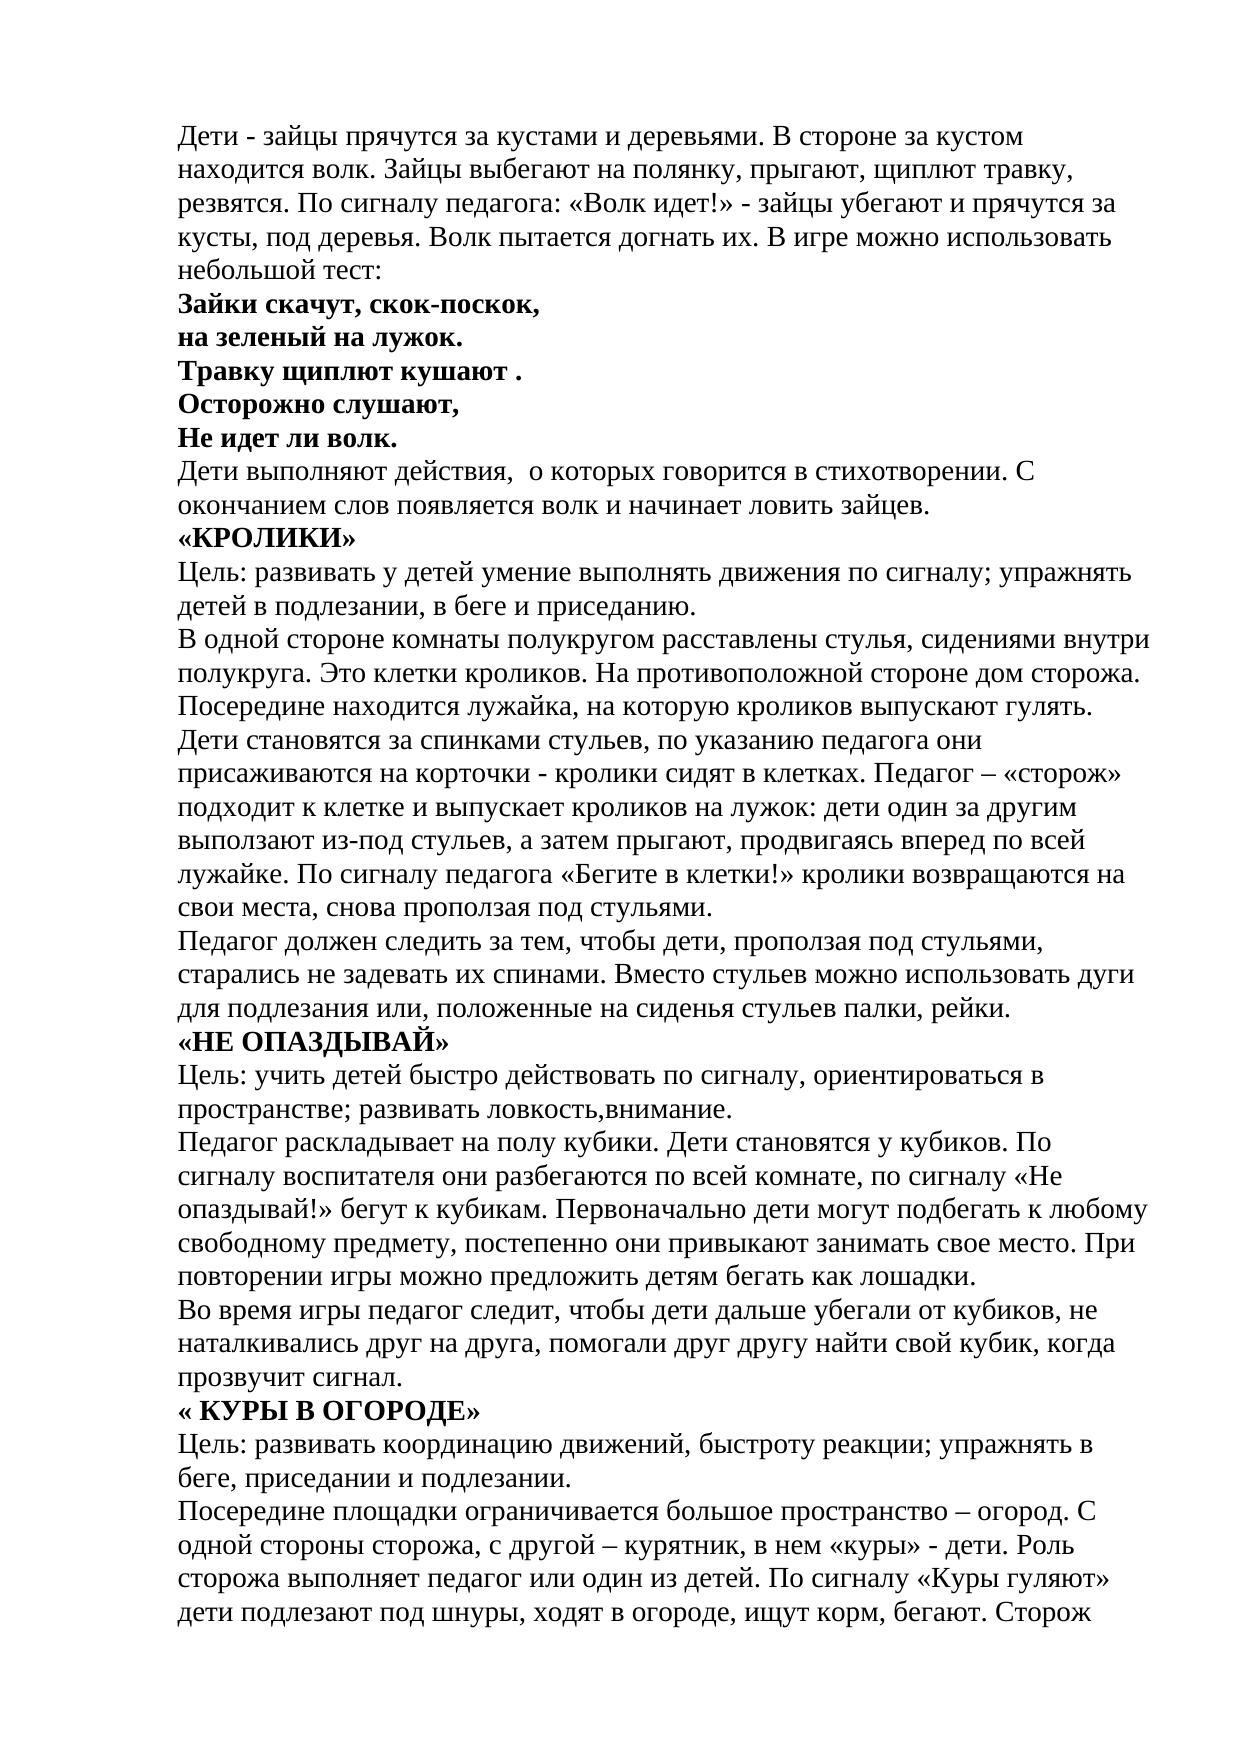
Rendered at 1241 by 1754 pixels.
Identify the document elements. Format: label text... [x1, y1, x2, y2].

text Цель: развивать координацию движений, быстроту реакции; упражнять в беге, приседании и подлезании. [177, 1426, 1152, 1493]
text « КУРЫ В ОГОРОДЕ» [177, 1393, 1152, 1426]
text Зайки скачут, скок-поскок, [177, 286, 1152, 319]
text Не идет ли волк. [177, 420, 1152, 453]
text Педагог раскладывает на полу кубики. Дети становятся у кубиков. По сигналу воспитателя они разбегаются по всей комнате, по сигналу «Не опаздывай!» бегут к кубикам. Первоначально дети могут подбегать к любому свободному предмету, постепенно они привыкают занимать свое место. При повторении игры можно предложить детям бегать как лошадки. [177, 1124, 1152, 1292]
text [177, 1493, 1152, 1627]
text Дети выполняют действия, о которых говорится в стихотворении. С окончанием слов появляется волк и начинает ловить зайцев. [177, 453, 1152, 521]
text Педагог должен следить за тем, чтобы дети, проползая под стульями, старались не задевать их спинами. Вместо стульев можно использовать дуги для подлезания или, положенные на сиденья стульев палки, рейки. [177, 923, 1152, 1024]
text «НЕ ОПАЗДЫВАЙ» [177, 1024, 1152, 1057]
text Цель: развивать у детей умение выполнять движения по сигналу; упражнять детей в подлезании, в беге и приседанию. [177, 554, 1152, 621]
text Цель: учить детей быстро действовать по сигналу, ориентироваться в пространстве; развивать ловкость,внимание. [177, 1057, 1152, 1124]
text Травку щиплют кушают . [177, 353, 1152, 386]
text «КРОЛИКИ» [177, 521, 1152, 554]
text Во время игры педагог следит, чтобы дети дальше убегали от кубиков, не наталкивались друг на друга, помогали друг другу найти свой кубик, когда прозвучит сигнал. [177, 1292, 1152, 1393]
text на зеленый на лужок. [177, 319, 1152, 353]
text Дети - зайцы прячутся за кустами и деревьями. В стороне за кустом находится волк. Зайцы выбегают на полянку, прыгают, щиплют травку, резвятся. По сигналу педагога: «Волк идет!» - зайцы убегают и прячутся за кусты, под деревья. Волк пытается догнать их. В игре можно использовать небольшой тест: [177, 118, 1152, 286]
text В одной стороне комнаты полукругом расставлены стулья, сидениями внутри полукруга. Это клетки кроликов. На противоположной стороне дом сторожа. Посередине находится лужайка, на которую кроликов выпускают гулять. Дети становятся за спинками стульев, по указанию педагога они присаживаются на корточки - кролики сидят в клетках. Педагог – «сторож» подходит к клетке и выпускает кроликов на лужок: дети один за другим выползают из-под стульев, а затем прыгают, продвигаясь вперед по всей лужайке. По сигналу педагога «Бегите в клетки!» кролики возвращаются на свои места, снова проползая под стульями. [177, 621, 1152, 923]
text Осторожно слушают, [177, 386, 1152, 420]
